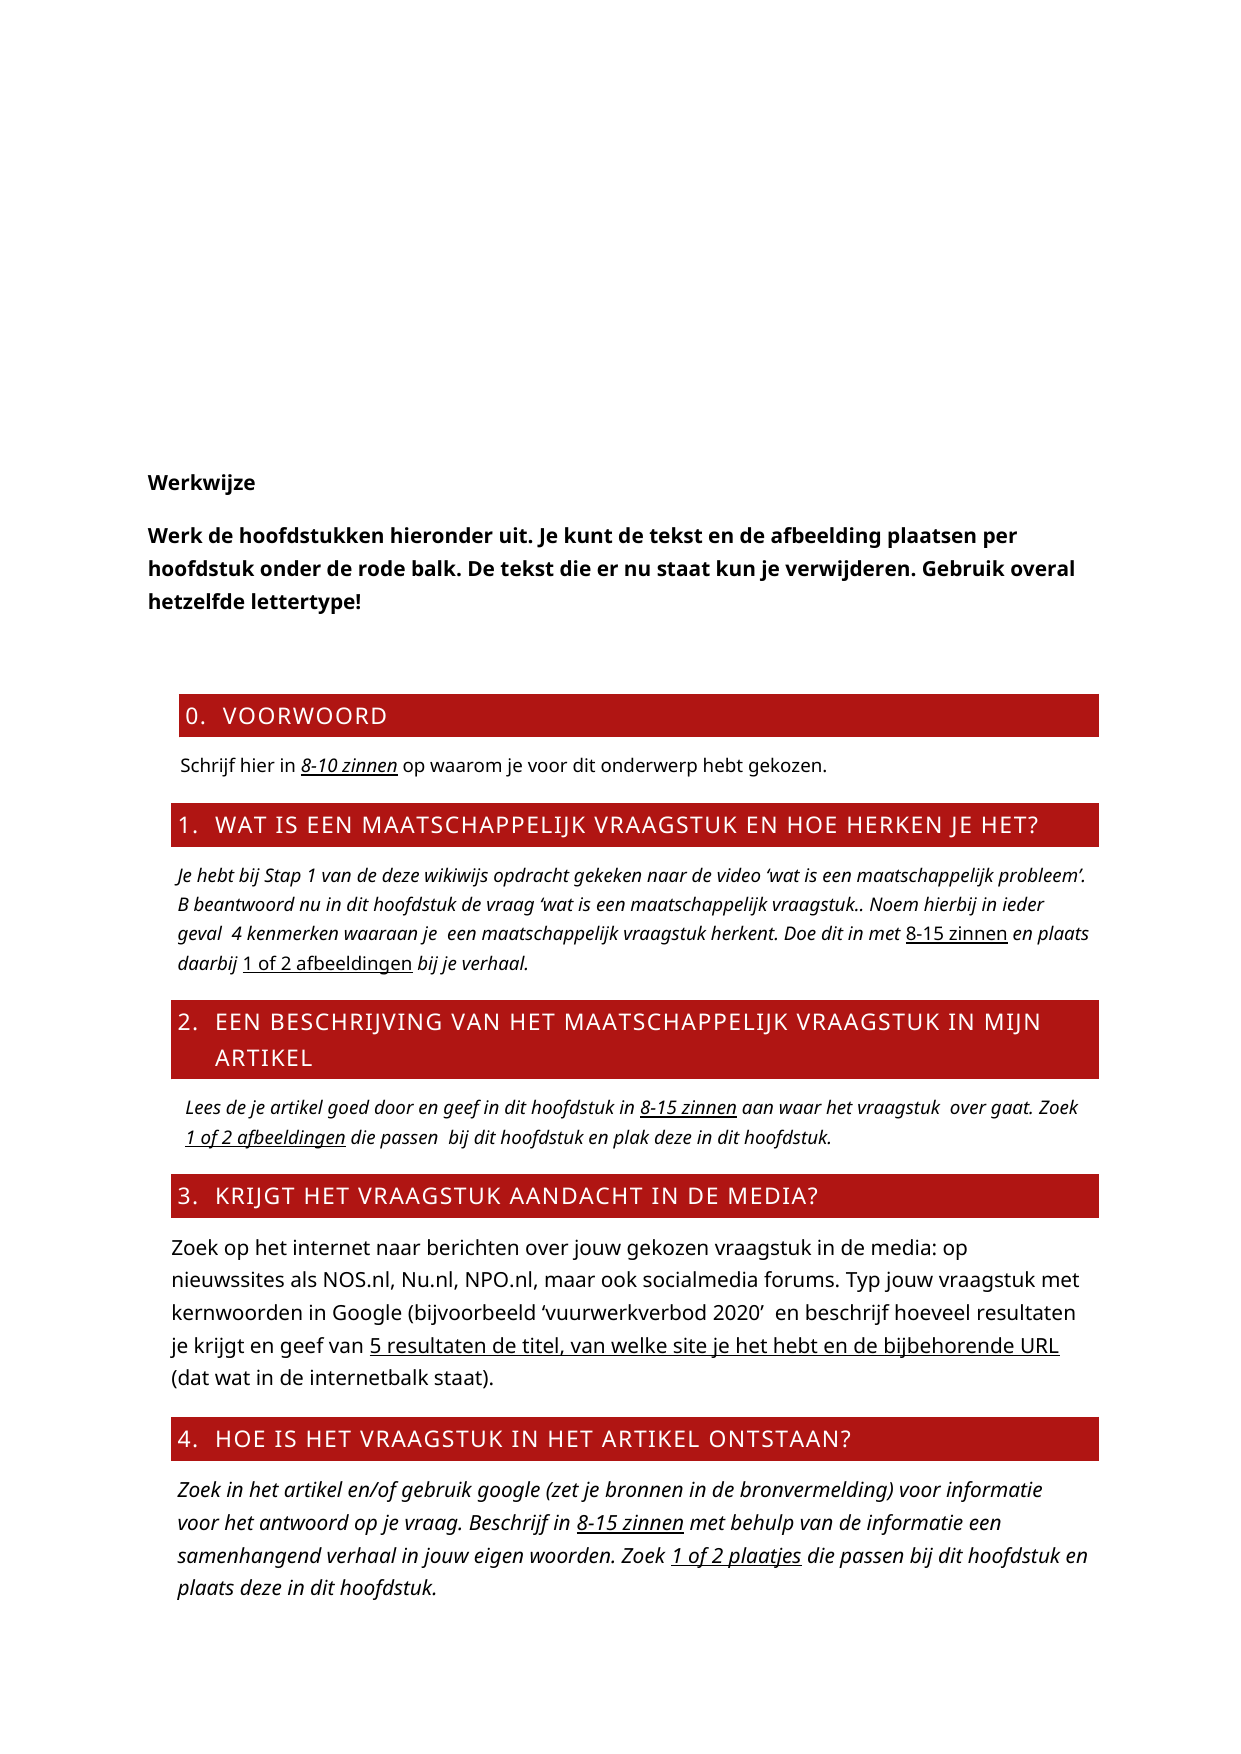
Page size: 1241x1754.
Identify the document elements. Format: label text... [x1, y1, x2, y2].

text Zoek in het artikel en/of gebruik google (zet je bronnen in de bronvermelding) voor informatie voor het antwoord op je vraag. Beschrijf in 8-15 zinnen met behulp van de informatie een samenhangend verhaal in jouw eigen woorden. Zoek 1 of 2 plaatjes die passen bij dit hoofdstuk en plaats deze in dit hoofdstuk. [177, 1476, 1093, 1602]
text Lees de je artikel goed door en geef in dit hoofdstuk in 8-15 zinnen aan waar het vraagstuk over gaat. Zoek 1 of 2 afbeeldingen die passen bij dit hoofdstuk en plak deze in dit hoofdstuk. [185, 1095, 1093, 1149]
text Schrijf hier in 8-10 zinnen op waarom je voor dit onderwerp hebt gekozen. [148, 753, 1093, 778]
text Zoek op het internet naar berichten over jouw gekozen vraagstuk in de media: op nieuwssites als NOS.nl, Nu.nl, NPO.nl, maar ook socialmedia forums. Typ jouw vraagstuk met kernwoorden in Google (bijvoorbeeld ‘vuurwerkverbod 2020’ en beschrijf hoeveel resultaten je krijgt en geef van 5 resultaten de titel, van welke site je het hebt en de bijbehorende URL (dat wat in de internetbalk staat). [171, 1233, 1093, 1392]
text Je hebt bij Stap 1 van de deze wikiwijs opdracht gekeken naar de video ‘wat is een maatschappelijk probleem’. B beantwoord nu in dit hoofdstuk de vraag ‘wat is een maatschappelijk vraagstuk.. Noem hierbij in ieder geval 4 kenmerken waaraan je een maatschappelijk vraagstuk herkent. Doe dit in met 8-15 zinnen en plaats daarbij 1 of 2 afbeeldingen bij je verhaal. [177, 862, 1093, 975]
text Werk de hoofdstukken hieronder uit. Je kunt de tekst en de afbeelding plaatsen per hoofdstuk onder de rode balk. De tekst die er nu staat kun je verwijderen. Gebruik overal hetzelfde lettertype! [148, 522, 1093, 615]
subtitle Krijgt het vraagstuk aandacht in de media? [177, 1180, 1093, 1212]
subtitle een beschrijving van het maatschappelijk vraagstuk in mijn artikel [177, 1006, 1093, 1073]
subtitle Wat is een maatschappelijk vraagstuk en hoe herken je het? [177, 809, 1093, 841]
text Werkwijze [148, 468, 1093, 497]
subtitle Hoe is het vraagstuk in het artikel ontstaan? [177, 1423, 1093, 1454]
subtitle Voorwoord [185, 700, 1093, 731]
